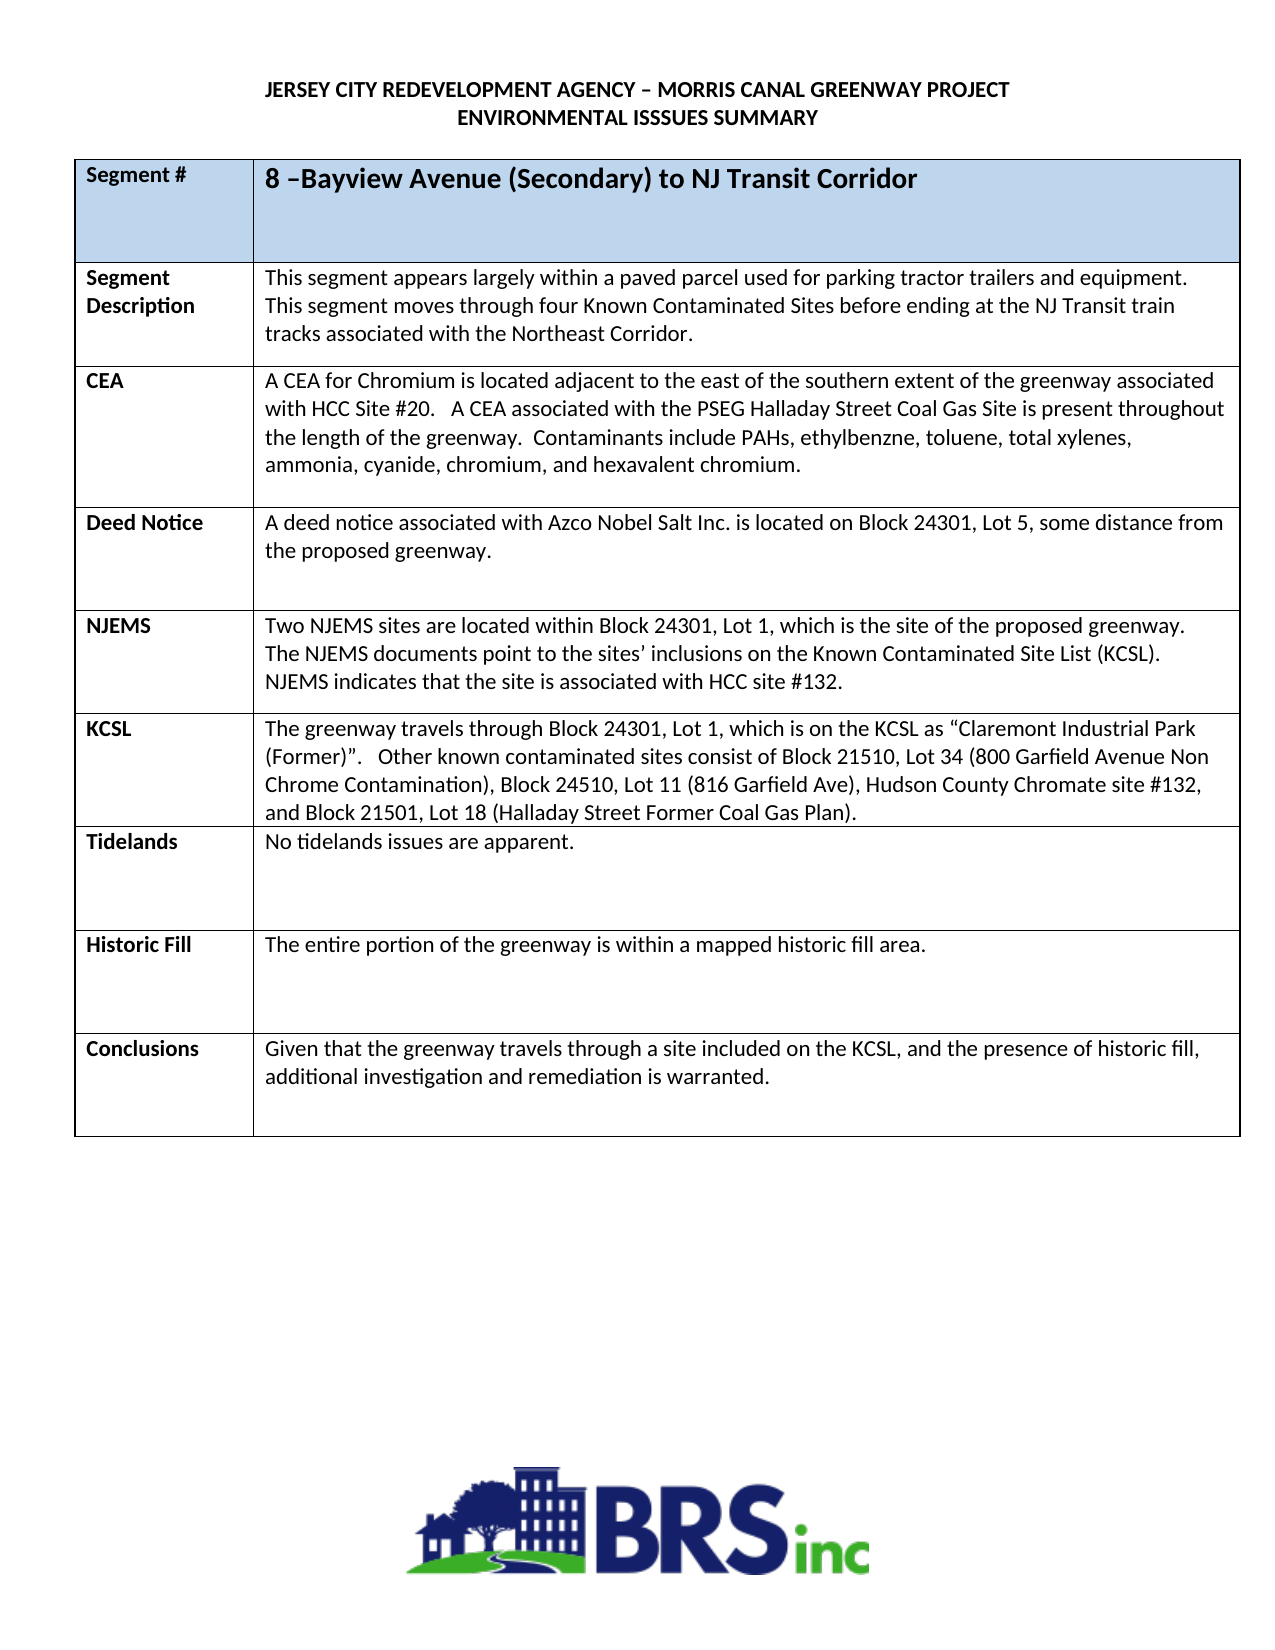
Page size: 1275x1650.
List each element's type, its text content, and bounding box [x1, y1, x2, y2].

table_header 8 –Bayview Avenue (Secondary) to NJ Transit Corridor [254, 160, 1239, 262]
table_cell No tidelands issues are apparent. [254, 827, 1239, 929]
table_cell Historic Fill [76, 931, 253, 1033]
table_cell Two NJEMS sites are located within Block 24301, Lot 1, which is the site of the proposed greenway. The NJEMS documents point to the sites’ inclusions on the Known Contaminated Site List (KCSL). NJEMS indicates that the site is associated with HCC site #132. [254, 611, 1239, 713]
table_cell This segment appears largely within a paved parcel used for parking tractor trailers and equipment. This segment moves through four Known Contaminated Sites before ending at the NJ Transit train tracks associated with the Northeast Corridor. [254, 263, 1239, 366]
table_cell NJEMS [76, 611, 253, 713]
table_cell Deed Notice [76, 508, 253, 610]
table_cell A deed notice associated with Azco Nobel Salt Inc. is located on Block 24301, Lot 5, some distance from the proposed greenway. [254, 508, 1239, 610]
table_cell The greenway travels through Block 24301, Lot 1, which is on the KCSL as “Claremont Industrial Park (Former)”. Other known contaminated sites consist of Block 21510, Lot 34 (800 Garfield Avenue Non Chrome Contamination), Block 24510, Lot 11 (816 Garfield Ave), Hudson County Chromate site #132, and Block 21501, Lot 18 (Halladay Street Former Coal Gas Plan). [254, 714, 1239, 826]
table_cell KCSL [76, 714, 253, 826]
table_header Segment # [76, 160, 253, 262]
table_cell CEA [76, 367, 253, 507]
table_cell Segment Description [76, 263, 253, 366]
table_cell Conclusions [76, 1034, 253, 1136]
picture [406, 1467, 869, 1575]
table_cell The entire portion of the greenway is within a mapped historic fill area. [254, 931, 1239, 1033]
table_cell Given that the greenway travels through a site included on the KCSL, and the presence of historic fill, additional investigation and remediation is warranted. [254, 1034, 1239, 1136]
table_cell A CEA for Chromium is located adjacent to the east of the southern extent of the greenway associated with HCC Site #20. A CEA associated with the PSEG Halladay Street Coal Gas Site is present throughout the length of the greenway. Contaminants include PAHs, ethylbenzne, toluene, total xylenes, ammonia, cyanide, chromium, and hexavalent chromium. [254, 367, 1239, 507]
table_cell Tidelands [76, 827, 253, 929]
